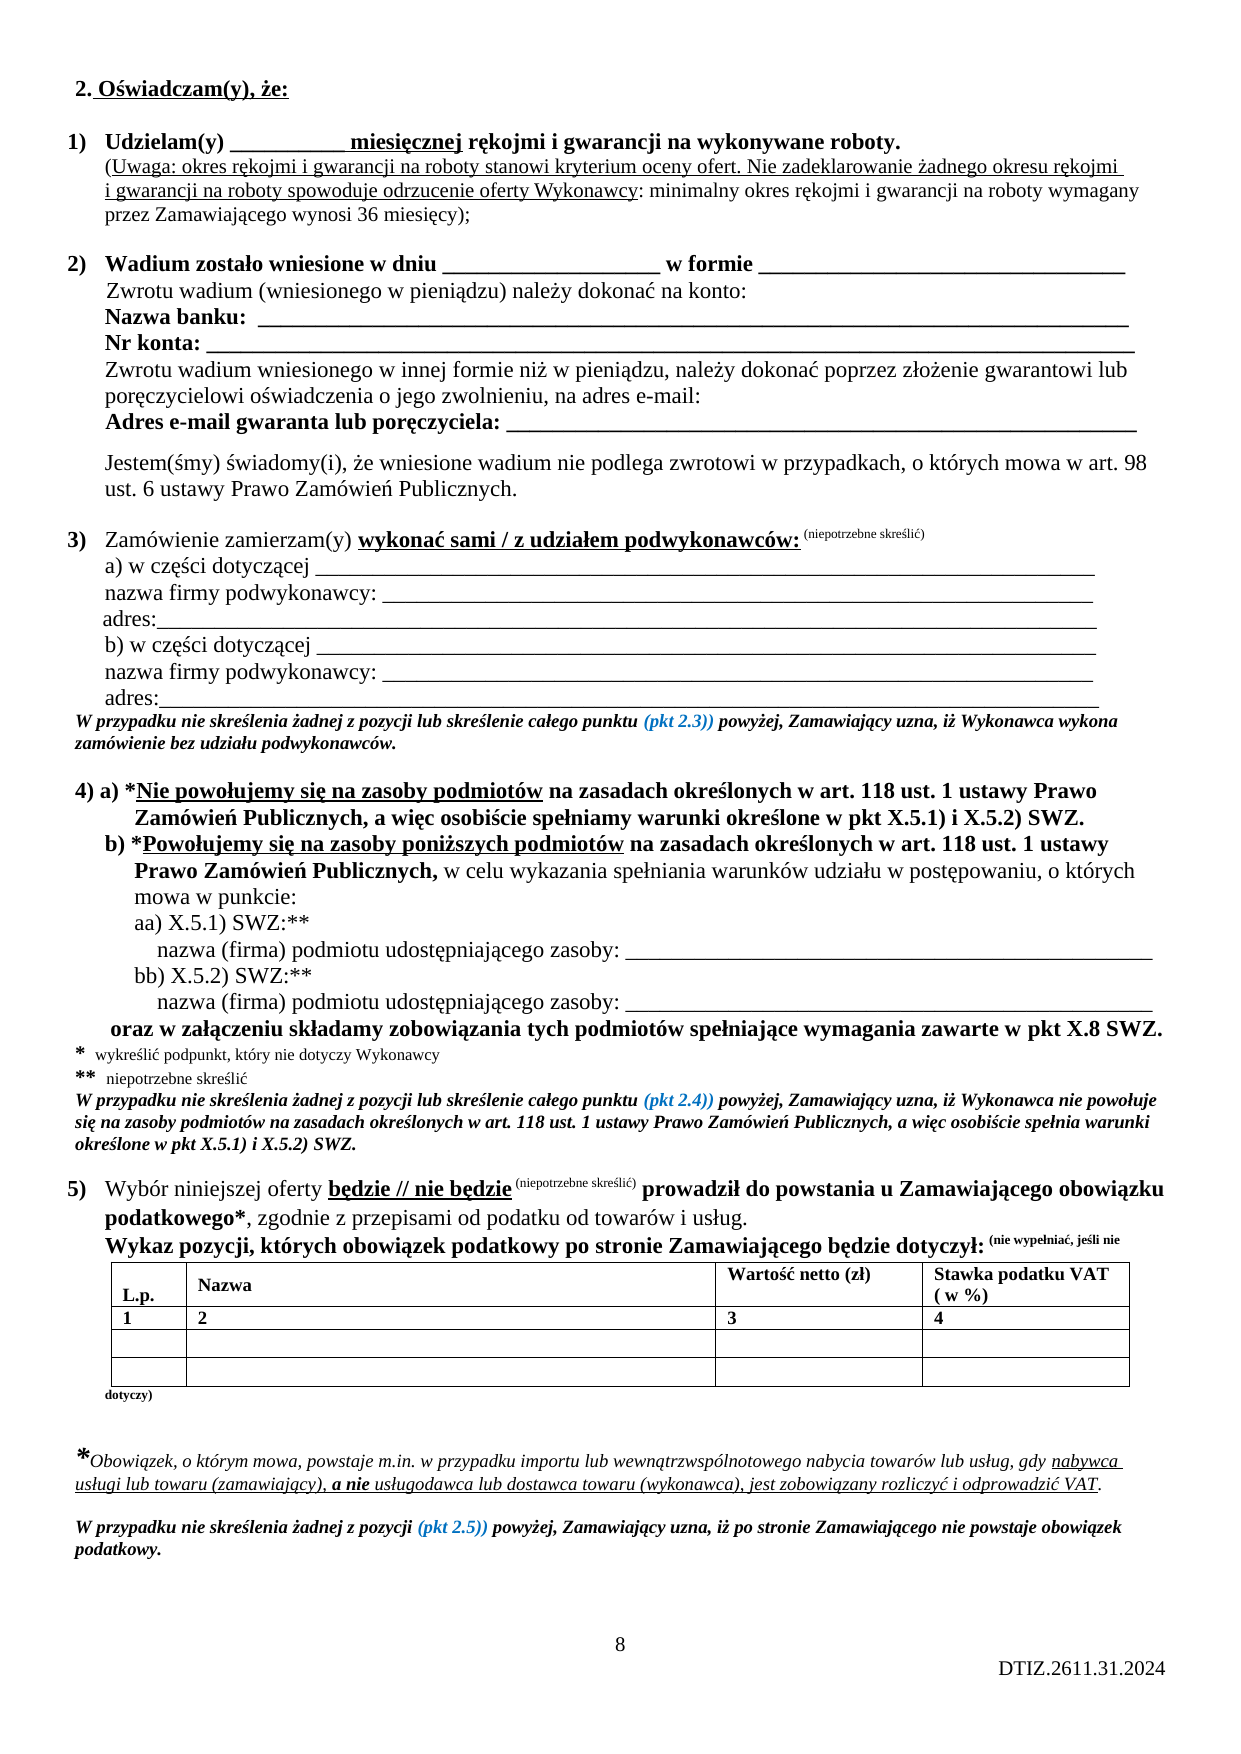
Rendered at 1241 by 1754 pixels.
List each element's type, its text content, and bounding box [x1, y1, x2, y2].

table_header Stawka podatku VAT ( w %) [923, 1263, 1129, 1306]
text b) w części dotyczącej ____________________________________________________________________ [104, 631, 1165, 658]
table_header Wartość netto (zł) [716, 1263, 922, 1306]
text Nr konta: _________________________________________________________________________________ [75, 329, 1165, 356]
list Wybór niniejszej oferty będzie // nie będzie (niepotrzebne skreślić) prowadził do powstania u Zamawiającego obowiązku podatkowego*, zgodnie z przepisami od podatku od towarów i usług. [67, 1176, 1165, 1230]
table_cell [112, 1330, 186, 1357]
text nazwa firmy podwykonawcy: ______________________________________________________________ [104, 579, 1165, 605]
text aa) X.5.1) SWZ:** [134, 909, 1165, 936]
text W przypadku nie skreślenia żadnej z pozycji lub skreślenie całego punktu (pkt 2.3)) powyżej, Zamawiający uzna, iż Wykonawca wykona zamówienie bez udziału podwykonawców. [75, 710, 1165, 753]
text Wykaz pozycji, których obowiązek podatkowy po stronie Zamawiającego będzie dotyczył: (nie wypełniać, jeśli nie dotyczy) [104, 1232, 1165, 1413]
text 4) a) *Nie powołujemy się na zasoby podmiotów na zasadach określonych w art. 118 ust. 1 ustawy Prawo Zamówień Publicznych, a więc osobiście spełniamy warunki określone w pkt X.5.1) i X.5.2) SWZ. [75, 778, 1165, 830]
table_cell [716, 1358, 922, 1386]
text 2. Oświadczam(y), że: [75, 75, 1165, 101]
text Zwrotu wadium (wniesionego w pieniądzu) należy dokonać na konto: [60, 277, 1165, 303]
text adres:__________________________________________________________________________________ [104, 684, 1165, 710]
text W przypadku nie skreślenia żadnej z pozycji (pkt 2.5)) powyżej, Zamawiający uzna, iż po stronie Zamawiającego nie powstaje obowiązek podatkowy. [75, 1516, 1165, 1559]
text adres:__________________________________________________________________________________ [102, 605, 1165, 631]
text bb) X.5.2) SWZ:** [134, 962, 1165, 988]
table_cell 3 [716, 1307, 922, 1329]
list Zamówienie zamierzam(y) wykonać sami / z udziałem podwykonawców: (niepotrzebne skreślić) [67, 526, 1165, 552]
text nazwa (firma) podmiotu udostępniającego zasoby: ______________________________________________ [134, 936, 1165, 962]
list Wadium zostało wniesione w dniu ___________________ w formie ________________________________ [67, 250, 1165, 277]
table_cell 1 [112, 1307, 186, 1329]
text Adres e-mail gwaranta lub poręczyciela: _______________________________________________________ [94, 408, 1165, 435]
table_cell [112, 1358, 186, 1386]
text nazwa firmy podwykonawcy: ______________________________________________________________ [104, 658, 1165, 684]
text *Obowiązek, o którym mowa, powstaje m.in. w przypadku importu lub wewnątrzwspólnotowego nabycia towarów lub usług, gdy nabywca usługi lub towaru (zamawiający), a nie usługodawca lub dostawca towaru (wykonawca), jest zobowiązany rozliczyć i odprowadzić VAT. [75, 1440, 1165, 1495]
text b) *Powołujemy się na zasoby poniższych podmiotów na zasadach określonych w art. 118 ust. 1 ustawy Prawo Zamówień Publicznych, w celu wykazania spełniania warunków udziału w postępowaniu, o których mowa w punkcie: [104, 830, 1165, 909]
table_cell [923, 1358, 1129, 1386]
table_header L.p. [112, 1263, 186, 1306]
text nazwa (firma) podmiotu udostępniającego zasoby: ______________________________________________ [134, 988, 1165, 1015]
table_cell [716, 1330, 922, 1357]
table_cell [923, 1330, 1129, 1357]
text W przypadku nie skreślenia żadnej z pozycji lub skreślenie całego punktu (pkt 2.4)) powyżej, Zamawiający uzna, iż Wykonawca nie powołuje się na zasoby podmiotów na zasadach określonych w art. 118 ust. 1 ustawy Prawo Zamówień Publicznych, a więc osobiście spełnia warunki określone w pkt X.5.1) i X.5.2) SWZ. [75, 1089, 1165, 1154]
text * wykreślić podpunkt, który nie dotyczy Wykonawcy [75, 1041, 1165, 1065]
table_header Nazwa [187, 1263, 715, 1306]
text ** niepotrzebne skreślić [75, 1065, 1165, 1089]
text Nazwa banku: ____________________________________________________________________________ [75, 303, 1165, 329]
table_cell 2 [187, 1307, 715, 1329]
table_cell [187, 1358, 715, 1386]
text Jestem(śmy) świadomy(i), że wniesione wadium nie podlega zwrotowi w przypadkach, o których mowa w art. 98 ust. 6 ustawy Prawo Zamówień Publicznych. [104, 449, 1165, 502]
list Udzielam(y) __________ miesięcznej rękojmi i gwarancji na wykonywane roboty. [67, 128, 1165, 154]
text oraz w załączeniu składamy zobowiązania tych podmiotów spełniające wymagania zawarte w pkt X.8 SWZ. [104, 1015, 1165, 1041]
text a) w części dotyczącej ____________________________________________________________________ [104, 552, 1165, 579]
text Zwrotu wadium wniesionego w innej formie niż w pieniądzu, należy dokonać poprzez złożenie gwarantowi lub poręczycielowi oświadczenia o jego zwolnieniu, na adres e-mail: [104, 356, 1165, 408]
text (Uwaga: okres rękojmi i gwarancji na roboty stanowi kryterium oceny ofert. Nie zadeklarowanie żadnego okresu rękojmi i gwarancji na roboty spowoduje odrzucenie oferty Wykonawcy: minimalny okres rękojmi i gwarancji na roboty wymagany przez Zamawiającego wynosi 36 miesięcy); [104, 154, 1165, 226]
table_cell 4 [923, 1307, 1129, 1329]
table_cell [187, 1330, 715, 1357]
